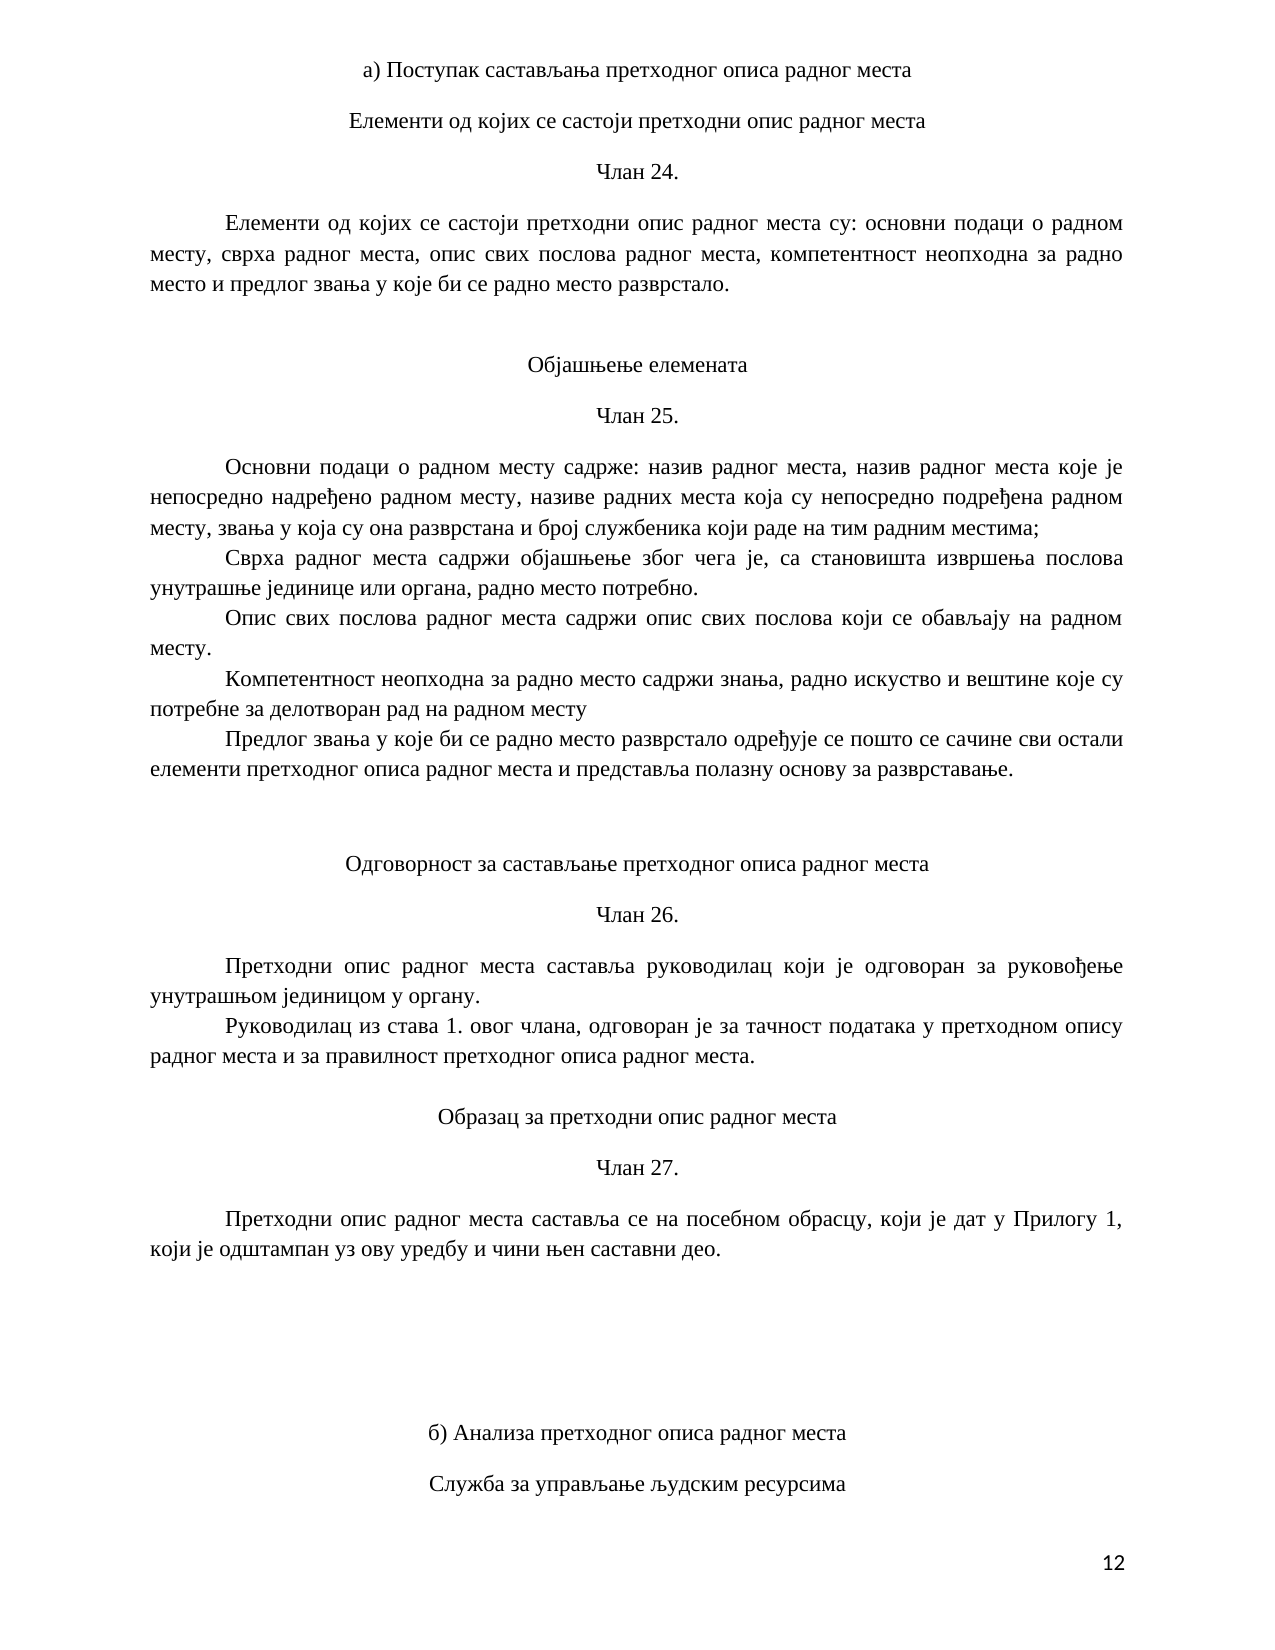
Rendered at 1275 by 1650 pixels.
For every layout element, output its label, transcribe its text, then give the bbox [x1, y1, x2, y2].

text Руководилац из става 1. овог члана, одговоран је за тачност података у претходном опису радног места и за правилност претходног описа радног места. [150, 1012, 1125, 1069]
text Члан 25. [150, 402, 1125, 428]
text Образац за претходни опис радног места [150, 1103, 1125, 1129]
text Опис свих послова радног места садржи опис свих послова који се обављају на радном месту. [150, 604, 1125, 661]
text Члан 26. [150, 901, 1125, 927]
text Елементи од којих се састоји претходни опис радног места [150, 107, 1125, 134]
text Сврха радног места садржи објашњење због чега је, са становишта извршења послова унутрашње јединице или органа, радно место потребно. [150, 544, 1125, 600]
text Предлог звања у које би се радно место разврстало одређује се пошто се сачине сви остали елементи претходног описа радног места и представља полазну основу за разврставање. [150, 725, 1125, 782]
text Компетентност неопходна за радно место садржи знања, радно искуство и вештине које су потребне за делотворан рад на радном месту [150, 664, 1125, 721]
text а) Поступак састављања претходног описа радног места [150, 56, 1125, 83]
text Претходни опис радног места саставља се на посебном обрасцу, који је дат у Прилогу 1, који је одштампан уз ову уредбу и чини њен саставни део. [150, 1205, 1125, 1262]
text Члан 27. [150, 1154, 1125, 1180]
text Претходни опис радног места саставља руководилац који је одговоран за руковођење унутрашњом јединицом у органу. [150, 952, 1125, 1008]
text Елементи од којих се састоји претходни опис радног места су: основни подаци о радном месту, сврха радног места, опис свих послова радног места, компетентност неопходна за радно место и предлог звања у које би се радно место разврстало. [150, 209, 1125, 296]
text Основни подаци о радном месту садрже: назив радног места, назив радног места које је непосредно надређено радном месту, називе радних места која су непосредно подређена радном месту, звања у која су она разврстана и број службеника који раде на тим радним местима; [150, 453, 1125, 540]
text Члан 24. [150, 158, 1125, 185]
text б) Анализа претходног описа радног места [150, 1418, 1125, 1445]
text Служба за управљање људским ресурсима [150, 1469, 1125, 1496]
text Одговорност за састављање претходног описа радног места [150, 850, 1125, 876]
text Објашњење елемената [150, 351, 1125, 377]
